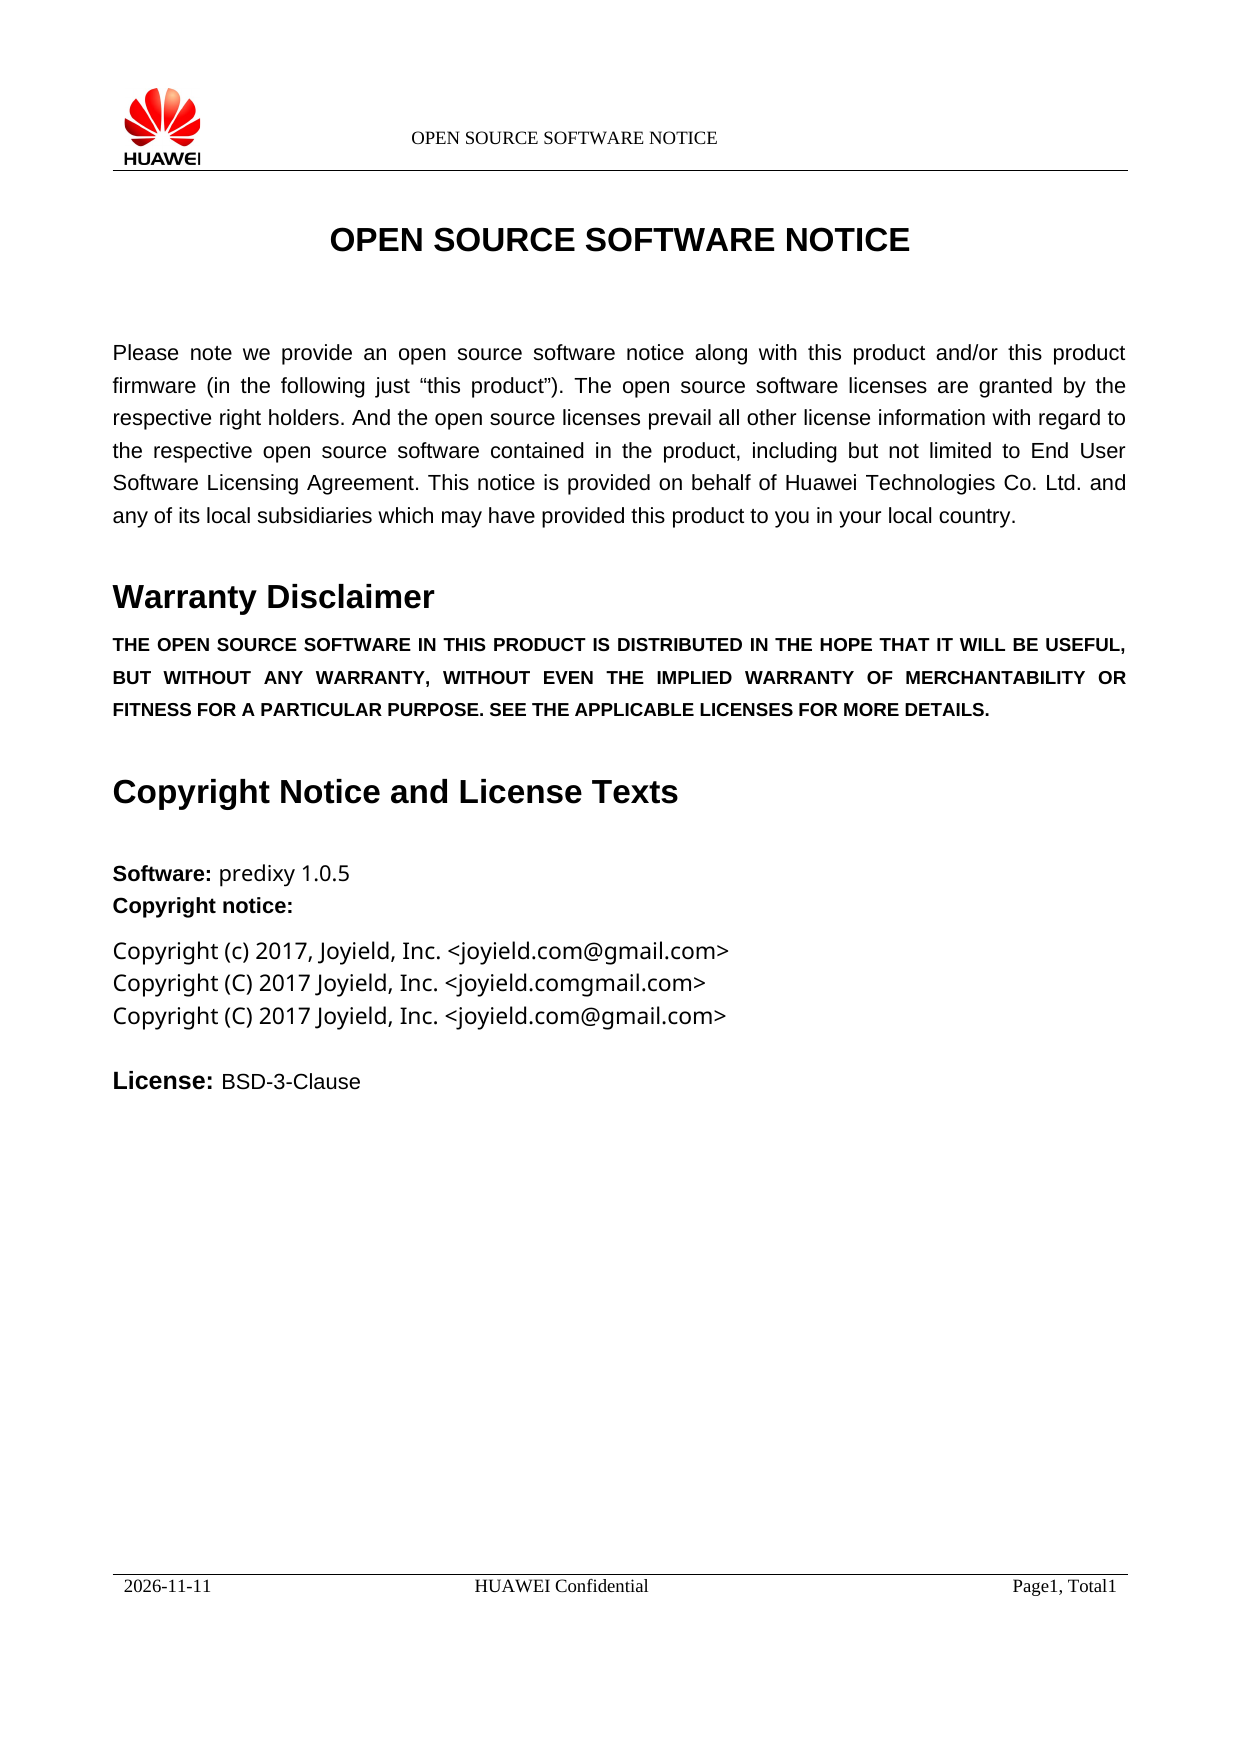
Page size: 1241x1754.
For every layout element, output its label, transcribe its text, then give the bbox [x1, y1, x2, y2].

title Software: predixy 1.0.5 [112, 856, 1128, 889]
text Copyright (c) 2017, Joyield, Inc. <joyield.com@gmail.com> Copyright (C) 2017 Joyield, Inc. <joyield.comgmail.com> Copyright (C) 2017 Joyield, Inc. <joyield.com@gmail.com> [112, 934, 1128, 1064]
text OPEN SOURCE SOFTWARE NOTICE [112, 206, 1128, 271]
picture [124, 88, 201, 165]
text Copyright notice: [112, 889, 1128, 921]
text Copyright Notice and License Texts [112, 759, 1128, 824]
text Please note we provide an open source software notice along with this product and/or this product firmware (in the following just “this product”). The open source software licenses are granted by the respective right holders. And the open source licenses prevail all other license information with regard to the respective open source software contained in the product, including but not limited to End User Software Licensing Agreement. This notice is provided on behalf of Huawei Technologies Co. Ltd. and any of its local subsidiaries which may have provided this product to you in your local country. [112, 336, 1128, 531]
text Warranty Disclaimer [112, 564, 1128, 629]
text License: BSD-3-Clause [112, 1064, 1128, 1096]
text The open source software in this product is distributed in the hope that it will be useful, but WITHOUT ANY WARRANTY, without even the implied warranty of MERCHANTABILITY or FITNESS FOR A PARTICULAR PURPOSE. See the applicable licenses for more details. [112, 629, 1128, 726]
